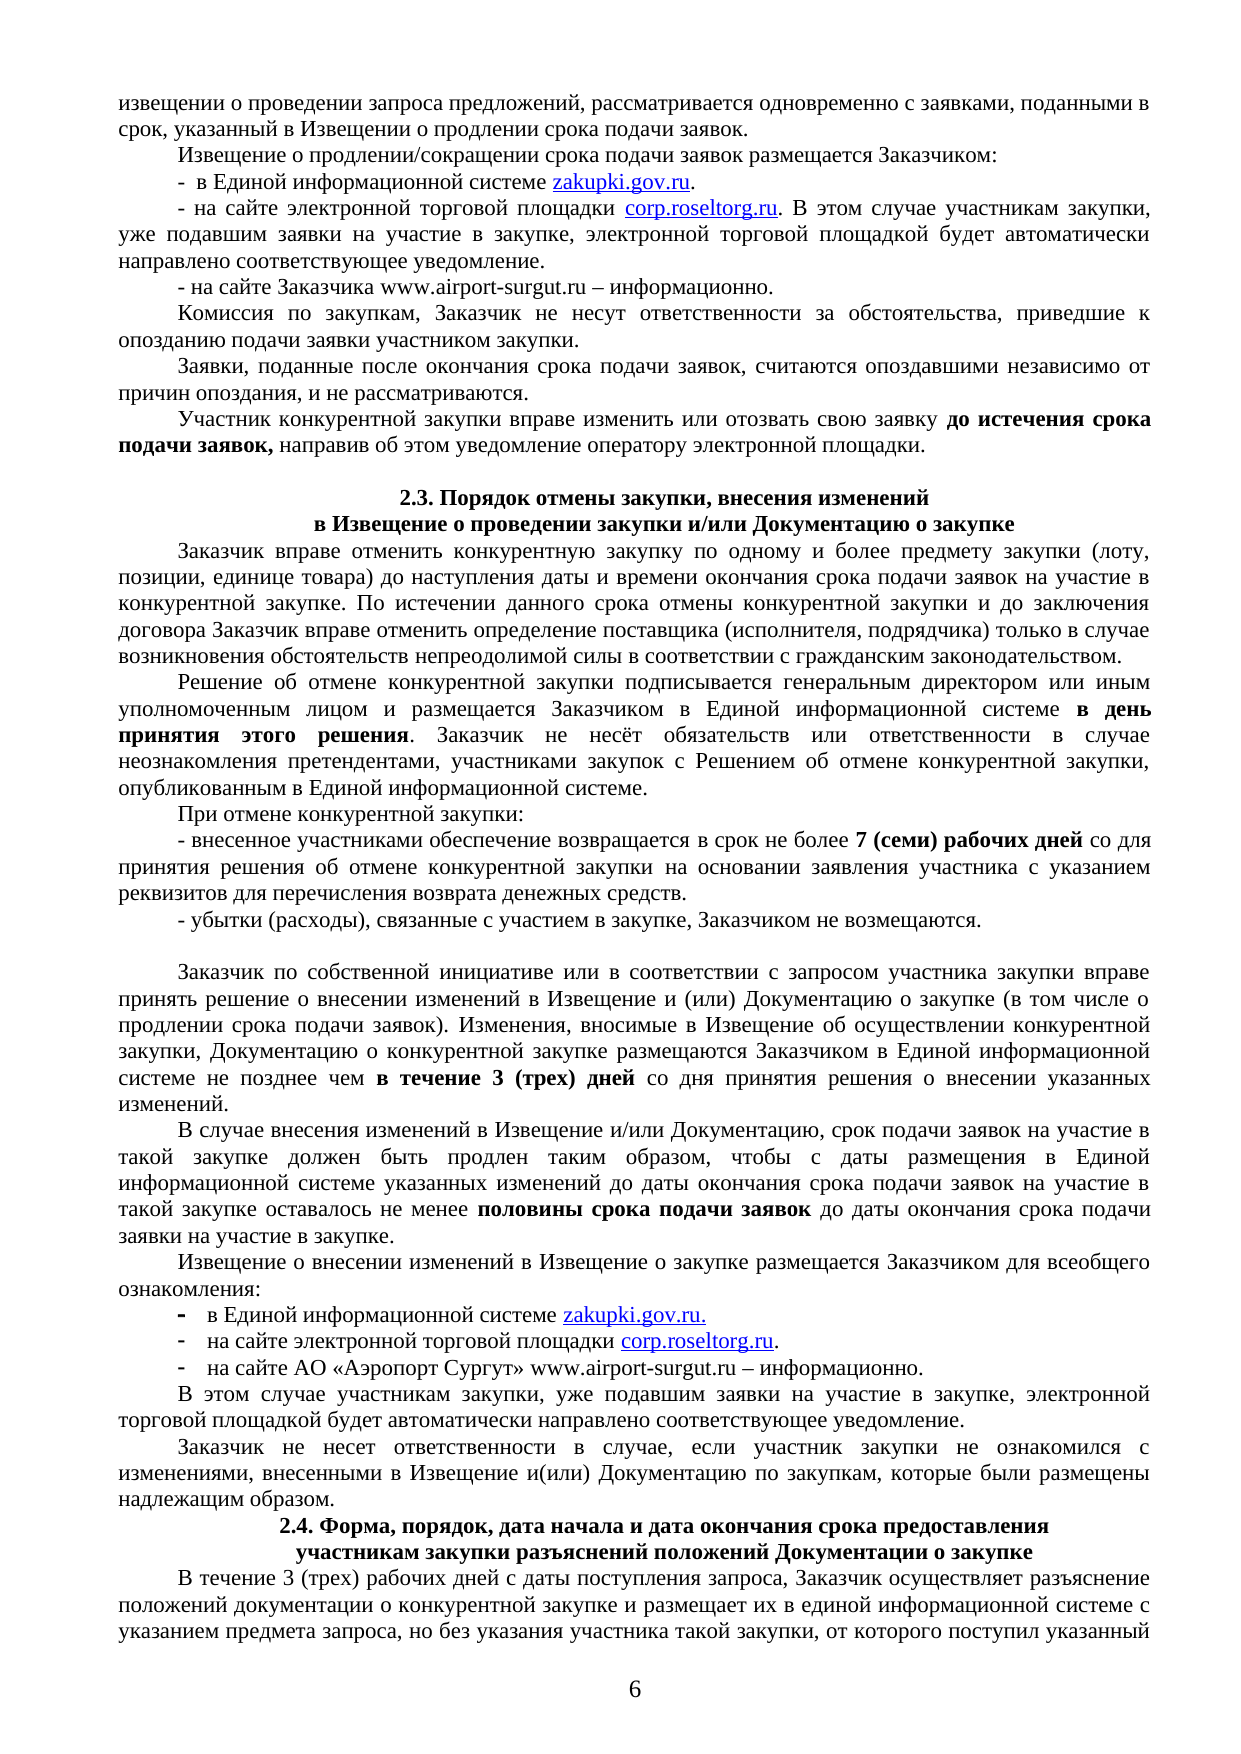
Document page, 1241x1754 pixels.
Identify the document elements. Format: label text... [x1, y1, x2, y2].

text участникам закупки разъяснений положений Документации о закупке [118, 1538, 1152, 1564]
text Заказчик вправе отменить конкурентную закупку по одному и более предмету закупки (лоту, позиции, единице товара) до наступления даты и времени окончания срока подачи заявок на участие в конкурентной закупке. По истечении данного срока отмены конкурентной закупки и до заключения договора Заказчик вправе отменить определение поставщика (исполнителя, подрядчика) только в случае возникновения обстоятельств непреодолимой силы в соответствии с гражданским законодательством. [118, 537, 1152, 668]
text - внесенное участниками обеспечение возвращается в срок не более 7 (семи) рабочих дней со для принятия решения об отмене конкурентной закупки на основании заявления участника с указанием реквизитов для перечисления возврата денежных средств. [118, 827, 1152, 906]
text Заказчик по собственной инициативе или в соответствии с запросом участника закупки вправе принять решение о внесении изменений в Извещение и (или) Документацию о закупке (в том числе о продлении срока подачи заявок). Изменения, вносимые в Извещение об осуществлении конкурентной закупки, Документацию о конкурентной закупке размещаются Заказчиком в Единой информационной системе не позднее чем в течение 3 (трех) дней со дня принятия решения о внесении указанных изменений. [118, 958, 1152, 1116]
text В этом случае участникам закупки, уже подавшим заявки на участие в закупке, электронной торговой площадкой будет автоматически направлено соответствующее уведомление. [118, 1380, 1152, 1433]
text в Извещение о проведении закупки и/или Документацию о закупке [118, 510, 1152, 537]
text В случае внесения изменений в Извещение и/или Документацию, срок подачи заявок на участие в такой закупке должен быть продлен таким образом, чтобы с даты размещения в Единой информационной системе указанных изменений до даты окончания срока подачи заявок на участие в такой закупке оставалось не менее половины срока подачи заявок до даты окончания срока подачи заявки на участие в закупке. [118, 1116, 1152, 1248]
text Заявки, поданные после окончания срока подачи заявок, считаются опоздавшими независимо от причин опоздания, и не рассматриваются. [118, 352, 1152, 405]
text Решение об отмене конкурентной закупки подписывается генеральным директором или иным уполномоченным лицом и размещается Заказчиком в Единой информационной системе в день принятия этого решения. Заказчик не несёт обязательств или ответственности в случае неознакомления претендентами, участниками закупок с Решением об отмене конкурентной закупки, опубликованным в Единой информационной системе. [118, 668, 1152, 800]
text - на сайте электронной торговой площадки corp.roseltorg.ru. В этом случае участникам закупки, уже подавшим заявки на участие в закупке, электронной торговой площадкой будет автоматически направлено соответствующее уведомление. [118, 194, 1152, 273]
text - в Единой информационной системе zakupki.gov.ru. [118, 168, 1152, 194]
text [118, 1564, 1152, 1643]
text Участник конкурентной закупки вправе изменить или отозвать свою заявку до истечения срока подачи заявок, направив об этом уведомление оператору электронной площадки. [118, 405, 1152, 458]
text Извещение о внесении изменений в Извещение о закупке размещается Заказчиком для всеобщего ознакомления: [118, 1248, 1152, 1301]
text Извещение о продлении/сокращении срока подачи заявок размещается Заказчиком: [118, 141, 1152, 168]
list в Единой информационной системе zakupki.gov.ru. [118, 1301, 1152, 1327]
text - на сайте Заказчика www.airport-surgut.ru – информационно. [118, 273, 1152, 299]
text 2.3. Порядок отмены закупки, внесения изменений [118, 484, 1152, 510]
text Заказчик не несет ответственности в случае, если участник закупки не ознакомился с изменениями, внесенными в Извещение и(или) Документацию по закупкам, которые были размещены надлежащим образом. [118, 1433, 1152, 1512]
text - убытки (расходы), связанные с участием в закупке, Заказчиком не возмещаются. [118, 906, 1152, 932]
list на сайте АО «Аэропорт Сургут» www.airport-surgut.ru – информационно. [118, 1354, 1152, 1380]
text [118, 89, 1152, 141]
text 2.4. Форма, порядок, дата начала и дата окончания срока предоставления [118, 1512, 1152, 1538]
text Комиссия по закупкам, Заказчик не несут ответственности за обстоятельства, приведшие к опозданию подачи заявки участником закупки. [118, 299, 1152, 352]
list на сайте электронной торговой площадки corp.roseltorg.ru. [118, 1327, 1152, 1354]
text При отмене конкурентной закупки: [118, 800, 1152, 827]
